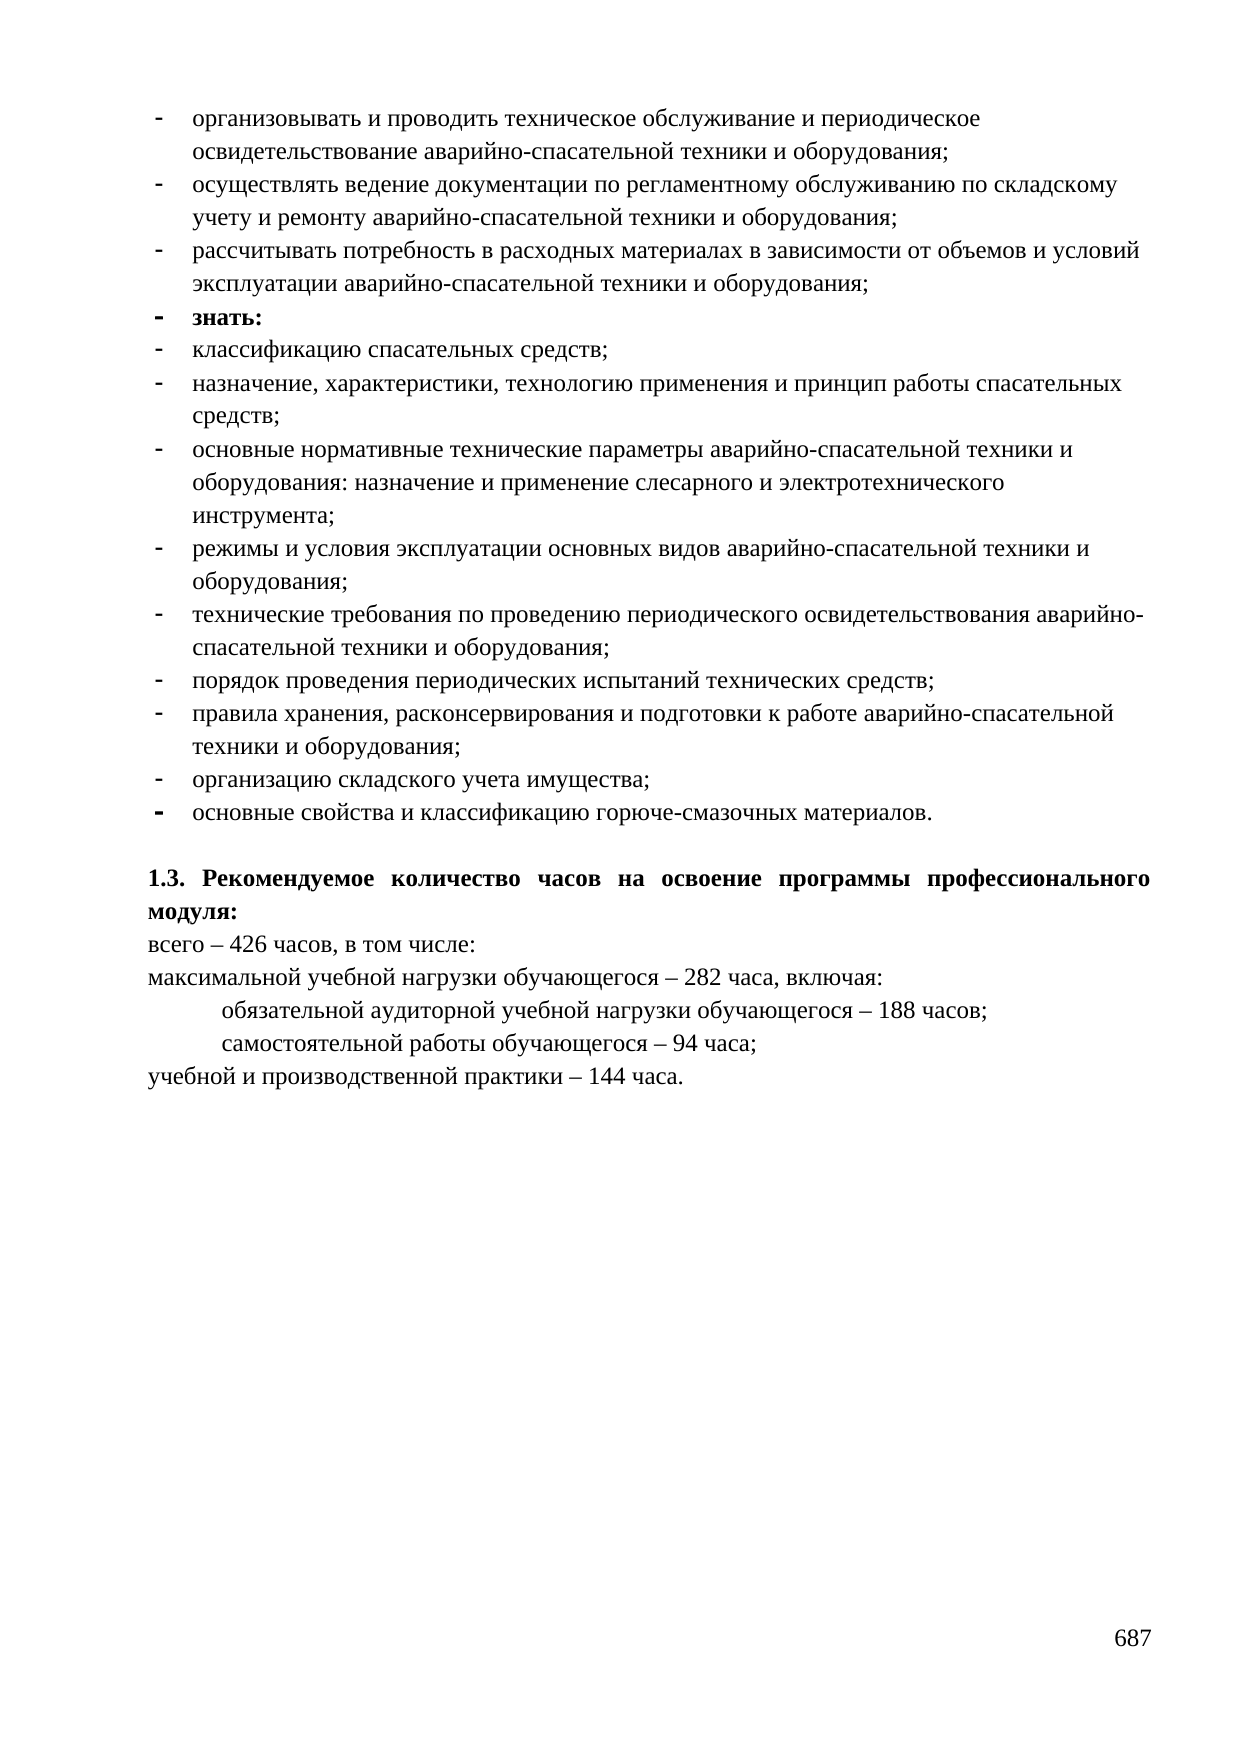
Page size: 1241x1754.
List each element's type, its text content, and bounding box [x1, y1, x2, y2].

list технические требования по проведению периодического освидетельствования аварийно-спасательной техники и оборудования; [154, 599, 1152, 661]
list порядок проведения периодических испытаний технических средств; [154, 665, 1152, 693]
list назначение, характеристики, технологию применения и принцип работы спасательных средств; [154, 368, 1152, 429]
text учебной и производственной практики – 144 часа. [148, 1061, 1152, 1090]
list классификацию спасательных средств; [154, 334, 1152, 363]
list режимы и условия эксплуатации основных видов аварийно-спасательной техники и оборудования; [154, 533, 1152, 594]
list основные свойства и классификацию горюче-смазочных материалов. [154, 797, 1152, 826]
text всего – 426 часов, в том числе: [148, 929, 1152, 958]
list рассчитывать потребность в расходных материалах в зависимости от объемов и условий эксплуатации аварийно-спасательной техники и оборудования; [154, 236, 1152, 297]
text самостоятельной работы обучающегося – 94 часа; [221, 1028, 1152, 1057]
list основные нормативные технические параметры аварийно-спасательной техники и оборудования: назначение и применение слесарного и электротехнического инструмента; [154, 434, 1152, 528]
list осуществлять ведение документации по регламентному обслуживанию по складскому учету и ремонту аварийно-спасательной техники и оборудования; [154, 169, 1152, 231]
text обязательной аудиторной учебной нагрузки обучающегося – 188 часов; [221, 995, 1152, 1024]
list организовывать и проводить техническое обслуживание и периодическое освидетельствование аварийно-спасательной техники и оборудования; [154, 103, 1152, 165]
text максимальной учебной нагрузки обучающегося – 282 часа, включая: [148, 962, 1152, 991]
text 1.3. Рекомендуемое количество часов на освоение программы профессионального модуля: [148, 863, 1152, 925]
list организацию складского учета имущества; [154, 764, 1152, 793]
list знать: [154, 302, 1152, 330]
list правила хранения, расконсервирования и подготовки к работе аварийно-спасательной техники и оборудования; [154, 698, 1152, 759]
